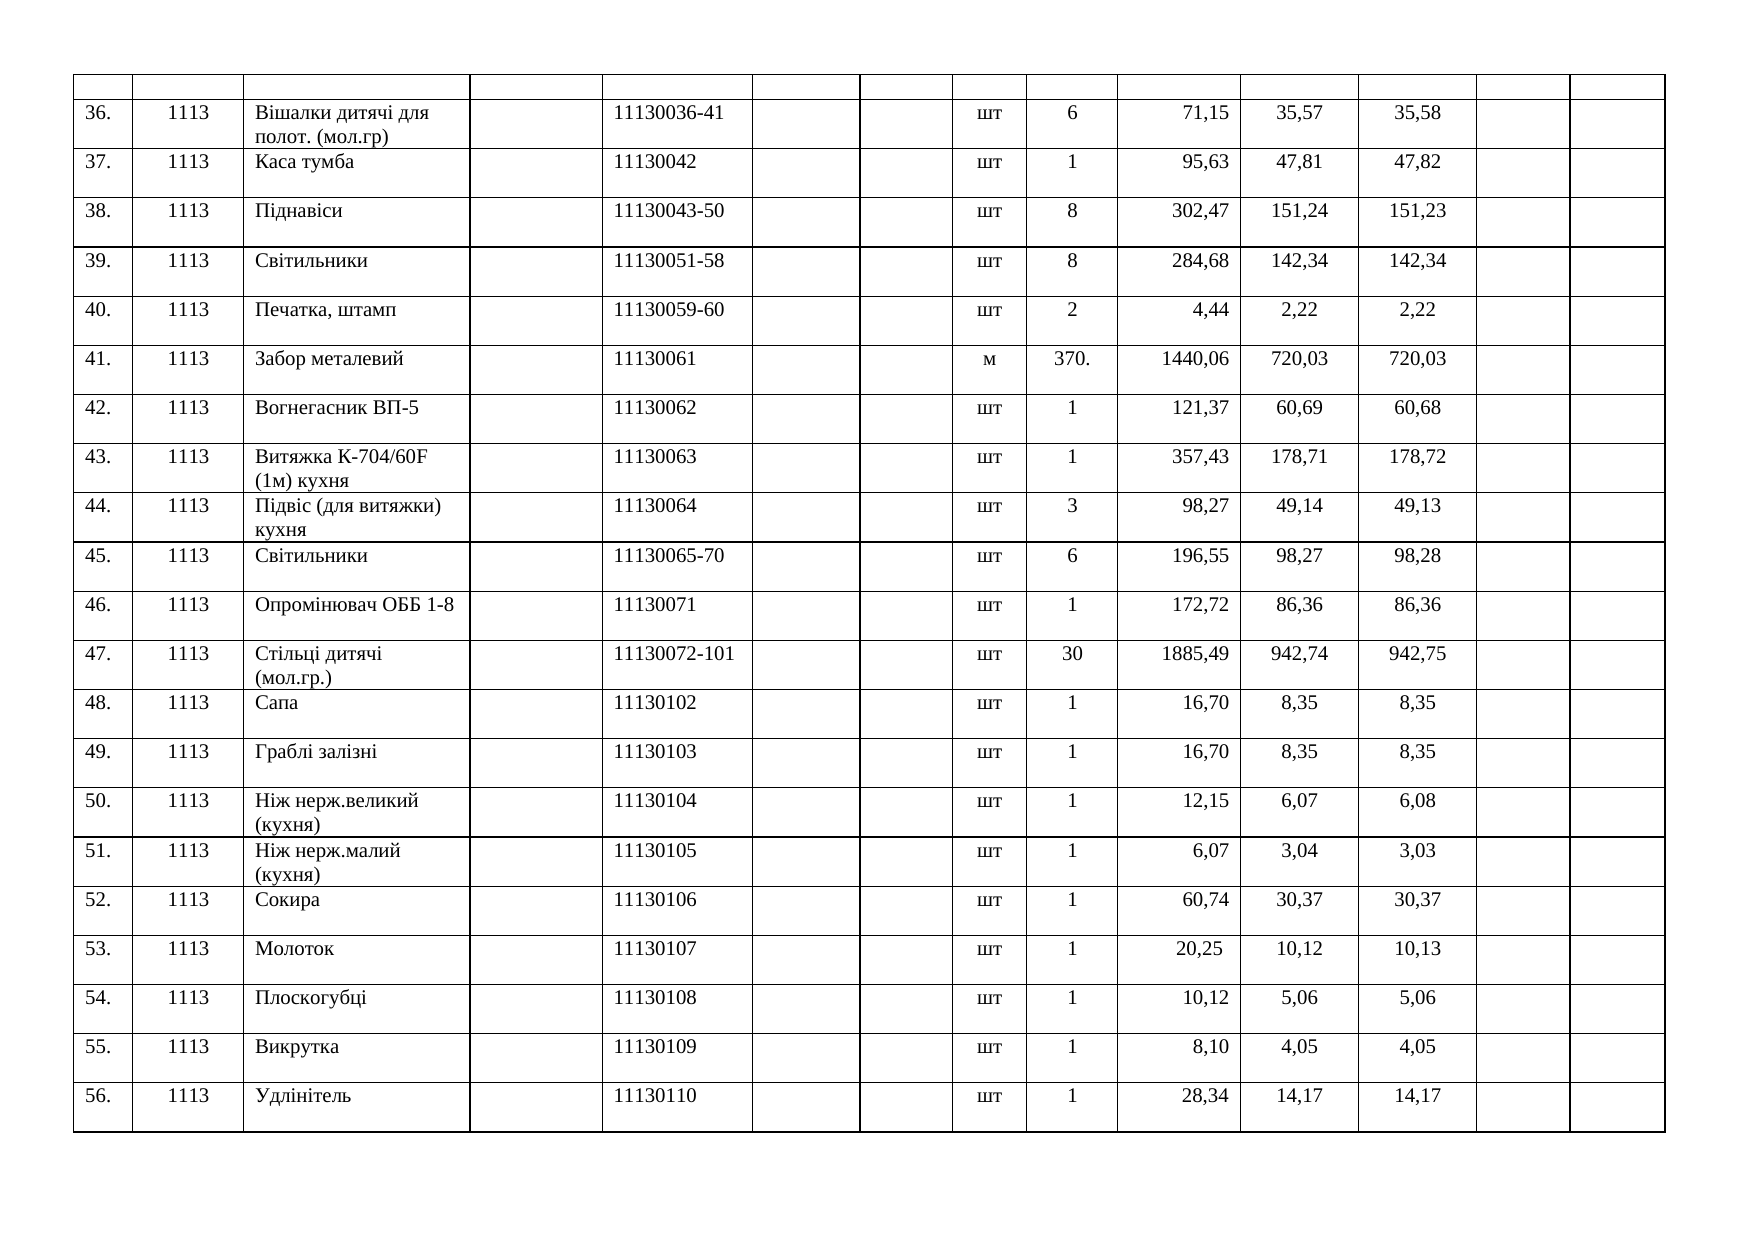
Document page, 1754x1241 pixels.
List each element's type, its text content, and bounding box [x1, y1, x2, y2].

table_cell [1571, 395, 1664, 443]
table_cell [74, 100, 132, 148]
table_cell 11130105 [603, 838, 752, 886]
table_cell 20,25 [1118, 936, 1240, 984]
table_cell 11130042 [603, 149, 752, 197]
table_cell [471, 493, 602, 541]
table_cell [1477, 444, 1569, 492]
table_cell 3 [1027, 493, 1117, 541]
table_cell Піднавіси [244, 198, 469, 246]
table_cell 1113 [133, 1034, 243, 1082]
table_cell 16,70 [1118, 690, 1240, 738]
table_cell Ніж нерж.малий (кухня) [244, 838, 469, 886]
table_cell шт [953, 198, 1026, 246]
table_cell 1 [1027, 149, 1117, 197]
table_cell [861, 592, 952, 640]
table_cell [1571, 248, 1664, 296]
table_cell Світильники [244, 248, 469, 296]
table_cell 1113 [133, 149, 243, 197]
table_cell 1 [1027, 690, 1117, 738]
table_cell 11130065-70 [603, 543, 752, 591]
table_cell 17,16 [1359, 75, 1476, 99]
table_cell [1571, 739, 1664, 787]
table_cell Підвіс (для витяжки) кухня [244, 493, 469, 541]
table_cell 178,72 [1359, 444, 1476, 492]
table_cell 1113 [133, 788, 243, 836]
table_cell шт [953, 641, 1026, 689]
table_cell [74, 1034, 132, 1082]
table_cell 1113 [133, 100, 243, 148]
table_cell [74, 592, 132, 640]
table_cell [74, 75, 132, 99]
table_cell Вогнегасник ВП-5 [244, 395, 469, 443]
table_cell [74, 248, 132, 296]
table_cell шт [953, 887, 1026, 935]
table_cell 142,34 [1241, 248, 1358, 296]
table_cell [74, 838, 132, 886]
table_cell [1477, 248, 1569, 296]
table_cell [74, 788, 132, 836]
table_cell [753, 592, 859, 640]
table_cell 95,63 [1118, 149, 1240, 197]
table_cell 1113 [133, 592, 243, 640]
table_cell шт [953, 936, 1026, 984]
table_cell 11130108 [603, 985, 752, 1033]
table_cell 98,27 [1118, 493, 1240, 541]
table_cell [74, 936, 132, 984]
table_cell 1 [1027, 444, 1117, 492]
table_cell [471, 690, 602, 738]
table_cell 8 [1027, 198, 1117, 246]
table_cell [1477, 1034, 1569, 1082]
table_cell 11130064 [603, 493, 752, 541]
table_cell [74, 444, 132, 492]
table_cell шт [953, 838, 1026, 886]
table_cell 11130072-101 [603, 641, 752, 689]
table_cell 1113 [133, 395, 243, 443]
table_cell 8,35 [1241, 690, 1358, 738]
table_cell 11130033-35 [603, 75, 752, 99]
table_cell [1477, 985, 1569, 1033]
table_cell [861, 149, 952, 197]
table_cell [74, 641, 132, 689]
table_cell 11130104 [603, 788, 752, 836]
table_cell 1113 [133, 1083, 243, 1131]
table_cell 47,82 [1359, 149, 1476, 197]
table_cell 11130103 [603, 739, 752, 787]
table_cell Лавочки дитячі [244, 75, 469, 99]
table_cell 11130102 [603, 690, 752, 738]
table_cell [1571, 788, 1664, 836]
table_cell 8 [1027, 248, 1117, 296]
table_cell [1571, 887, 1664, 935]
table_cell шт [953, 248, 1026, 296]
table_cell [471, 641, 602, 689]
table_cell [1571, 985, 1664, 1033]
table_cell [861, 641, 952, 689]
table_cell 1 [1027, 739, 1117, 787]
table_cell 6,07 [1241, 788, 1358, 836]
table_cell Сокира [244, 887, 469, 935]
table_cell 14,17 [1359, 1083, 1476, 1131]
table_cell [471, 788, 602, 836]
table_cell 11130063 [603, 444, 752, 492]
table_cell 10,12 [1241, 936, 1358, 984]
table_cell Опромінювач ОББ 1-8 [244, 592, 469, 640]
table_cell шт [953, 493, 1026, 541]
table_cell [471, 198, 602, 246]
table_cell 1113 [133, 936, 243, 984]
table_cell 60,69 [1241, 395, 1358, 443]
table_cell [753, 887, 859, 935]
table_cell 11130110 [603, 1083, 752, 1131]
table_cell [861, 543, 952, 591]
table_cell [1571, 936, 1664, 984]
table_cell 1 [1027, 788, 1117, 836]
table_cell 11130051-58 [603, 248, 752, 296]
table_cell 3,04 [1241, 838, 1358, 886]
table_cell 1113 [133, 297, 243, 345]
table_cell 28,34 [1118, 1083, 1240, 1131]
table_cell Граблі залізні [244, 739, 469, 787]
table_cell [74, 739, 132, 787]
table_cell [74, 149, 132, 197]
table_cell 60,74 [1118, 887, 1240, 935]
table_cell 370. [1027, 346, 1117, 394]
table_cell [74, 493, 132, 541]
table_cell 14,17 [1241, 1083, 1358, 1131]
table_cell [74, 297, 132, 345]
table_cell шт [953, 100, 1026, 148]
table_cell 11130059-60 [603, 297, 752, 345]
table_cell [1571, 1034, 1664, 1082]
table_cell 49,14 [1241, 493, 1358, 541]
table_cell 720,03 [1241, 346, 1358, 394]
table_cell [861, 887, 952, 935]
table_cell 942,75 [1359, 641, 1476, 689]
table_cell 5,06 [1241, 985, 1358, 1033]
table_cell [861, 1083, 952, 1131]
table_cell [1477, 887, 1569, 935]
table_cell [861, 838, 952, 886]
table_cell 1 [1027, 887, 1117, 935]
table_cell 10,13 [1359, 936, 1476, 984]
table_cell Забор металевий [244, 346, 469, 394]
table_cell [861, 346, 952, 394]
table_cell [471, 739, 602, 787]
table_cell [753, 739, 859, 787]
table_cell 1113 [133, 493, 243, 541]
table_cell 98,27 [1241, 543, 1358, 591]
table_cell шт [953, 149, 1026, 197]
table_cell [74, 395, 132, 443]
table_cell 35,57 [1241, 100, 1358, 148]
table_cell 942,74 [1241, 641, 1358, 689]
table_cell [1571, 198, 1664, 246]
table_cell 11130036-41 [603, 100, 752, 148]
table_cell 47,81 [1241, 149, 1358, 197]
table_cell [1571, 100, 1664, 148]
table_cell 172,72 [1118, 592, 1240, 640]
table_cell 1 [1027, 838, 1117, 886]
table_cell Світильники [244, 543, 469, 591]
table_cell шт [953, 739, 1026, 787]
table_cell [753, 1034, 859, 1082]
table_cell 11130109 [603, 1034, 752, 1082]
table_cell 6,08 [1359, 788, 1476, 836]
table_cell Сапа [244, 690, 469, 738]
table_cell [753, 75, 859, 99]
table_cell шт [953, 543, 1026, 591]
table_cell [1571, 1083, 1664, 1131]
table_cell [1477, 198, 1569, 246]
table_cell шт [953, 395, 1026, 443]
table_cell 1 [1027, 985, 1117, 1033]
table_cell 284,68 [1118, 248, 1240, 296]
table_cell [861, 395, 952, 443]
table_cell [1477, 543, 1569, 591]
table_cell [1571, 444, 1664, 492]
table_cell 2 [1027, 297, 1117, 345]
table_cell [471, 838, 602, 886]
table_cell 1113 [133, 690, 243, 738]
table_cell 30,37 [1241, 887, 1358, 935]
table_cell [471, 1083, 602, 1131]
table_cell [471, 75, 602, 99]
table_cell 1440,06 [1118, 346, 1240, 394]
table_cell [1571, 297, 1664, 345]
table_cell шт [953, 444, 1026, 492]
table_cell [861, 75, 952, 99]
table_cell [471, 887, 602, 935]
table_cell 357,43 [1118, 444, 1240, 492]
table_cell [1477, 641, 1569, 689]
table_cell Викрутка [244, 1034, 469, 1082]
table_cell 12,15 [1118, 788, 1240, 836]
table_cell 6 [1027, 543, 1117, 591]
table_cell 86,36 [1241, 592, 1358, 640]
table_cell 196,55 [1118, 543, 1240, 591]
table_cell 1113 [133, 887, 243, 935]
table_cell 5,06 [1359, 985, 1476, 1033]
table_cell 8,10 [1118, 1034, 1240, 1082]
table_cell 34,31 [1118, 75, 1240, 99]
table_cell 3 [1027, 75, 1117, 99]
table_cell Каса тумба [244, 149, 469, 197]
table_cell [74, 1083, 132, 1131]
table_cell 71,15 [1118, 100, 1240, 148]
table_cell [753, 444, 859, 492]
table_cell Вішалки дитячі для полот. (мол.гр) [244, 100, 469, 148]
table_cell [1571, 690, 1664, 738]
table_cell [861, 739, 952, 787]
table_cell [1477, 149, 1569, 197]
table_cell [861, 788, 952, 836]
table_cell [1477, 739, 1569, 787]
table_cell 720,03 [1359, 346, 1476, 394]
table_cell [471, 297, 602, 345]
table_cell 1 [1027, 592, 1117, 640]
table_cell [753, 838, 859, 886]
table_cell [74, 887, 132, 935]
table_cell [753, 493, 859, 541]
table_cell [753, 985, 859, 1033]
table_cell [74, 198, 132, 246]
table_cell 121,37 [1118, 395, 1240, 443]
table_cell 4,05 [1359, 1034, 1476, 1082]
table_cell м [953, 346, 1026, 394]
table_cell [1571, 543, 1664, 591]
table_cell [753, 788, 859, 836]
table_cell [471, 346, 602, 394]
table_cell 142,34 [1359, 248, 1476, 296]
table_cell 1113 [133, 739, 243, 787]
table_cell [861, 297, 952, 345]
table_cell 30,37 [1359, 887, 1476, 935]
table_cell Ніж нерж.великий (кухня) [244, 788, 469, 836]
table_cell шт [953, 788, 1026, 836]
table_cell [753, 1083, 859, 1131]
table_cell 11130061 [603, 346, 752, 394]
table_cell шт [953, 75, 1026, 99]
table_cell 1113 [133, 198, 243, 246]
table_cell [1477, 100, 1569, 148]
table_cell [471, 936, 602, 984]
table_cell 1113 [133, 641, 243, 689]
table_cell 30 [1027, 641, 1117, 689]
table_cell 35,58 [1359, 100, 1476, 148]
table_cell [753, 297, 859, 345]
table_cell 1113 [133, 985, 243, 1033]
table_cell [471, 1034, 602, 1082]
table_cell Печатка, штамп [244, 297, 469, 345]
table_cell шт [953, 690, 1026, 738]
table_cell [1571, 641, 1664, 689]
table_cell 10,12 [1118, 985, 1240, 1033]
table_cell 1885,49 [1118, 641, 1240, 689]
table_cell [753, 346, 859, 394]
table_cell [861, 985, 952, 1033]
table_cell [1477, 936, 1569, 984]
table_cell 3,03 [1359, 838, 1476, 886]
table_cell 178,71 [1241, 444, 1358, 492]
table_cell 4,05 [1241, 1034, 1358, 1082]
table_cell 151,24 [1241, 198, 1358, 246]
table_cell [1571, 493, 1664, 541]
table_cell [1477, 788, 1569, 836]
table_cell [471, 444, 602, 492]
table_cell [1477, 75, 1569, 99]
table_cell 1 [1027, 395, 1117, 443]
table_cell [753, 690, 859, 738]
table_cell Плоскогубці [244, 985, 469, 1033]
table_cell [1477, 838, 1569, 886]
table_cell 1113 [133, 543, 243, 591]
table_cell Стільці дитячі (мол.гр.) [244, 641, 469, 689]
table_cell 11130043-50 [603, 198, 752, 246]
table_cell [861, 690, 952, 738]
table_cell [1477, 346, 1569, 394]
table_cell [861, 493, 952, 541]
table_cell Молоток [244, 936, 469, 984]
table_cell 2,22 [1241, 297, 1358, 345]
table_cell [753, 936, 859, 984]
table_cell 302,47 [1118, 198, 1240, 246]
table_cell [471, 395, 602, 443]
table_cell Удлінітель [244, 1083, 469, 1131]
table_cell 11130062 [603, 395, 752, 443]
table_cell [861, 198, 952, 246]
table_cell [861, 936, 952, 984]
table_cell [753, 395, 859, 443]
table_cell 8,35 [1359, 690, 1476, 738]
table_cell [753, 149, 859, 197]
table_cell [471, 100, 602, 148]
table_cell 11130106 [603, 887, 752, 935]
table_cell [471, 985, 602, 1033]
table_cell 1113 [133, 75, 243, 99]
table_cell [1477, 1083, 1569, 1131]
table_cell 16,70 [1118, 739, 1240, 787]
table_cell [74, 543, 132, 591]
table_cell шт [953, 592, 1026, 640]
table_cell 98,28 [1359, 543, 1476, 591]
table_cell 6 [1027, 100, 1117, 148]
table_cell [74, 690, 132, 738]
table_cell [1571, 838, 1664, 886]
table_cell [1477, 297, 1569, 345]
table_cell 86,36 [1359, 592, 1476, 640]
table_cell [861, 444, 952, 492]
table_cell [1477, 690, 1569, 738]
table_cell [1571, 346, 1664, 394]
table_cell [1571, 149, 1664, 197]
table_cell 8,35 [1241, 739, 1358, 787]
table_cell шт [953, 1034, 1026, 1082]
table_cell Витяжка К-704/60F (1м) кухня [244, 444, 469, 492]
table_cell 1113 [133, 346, 243, 394]
table_cell 1 [1027, 1034, 1117, 1082]
table_cell 1113 [133, 444, 243, 492]
table_cell 1113 [133, 248, 243, 296]
table_cell [753, 248, 859, 296]
table_cell [861, 1034, 952, 1082]
table_cell [1477, 493, 1569, 541]
table_cell [861, 248, 952, 296]
table_cell [861, 100, 952, 148]
table_cell 151,23 [1359, 198, 1476, 246]
table_cell 60,68 [1359, 395, 1476, 443]
table_cell [74, 346, 132, 394]
table_cell [753, 198, 859, 246]
table_cell [471, 592, 602, 640]
table_cell шт [953, 297, 1026, 345]
table_cell 11130107 [603, 936, 752, 984]
table_cell 4,44 [1118, 297, 1240, 345]
table_cell [753, 100, 859, 148]
table_cell 1113 [133, 838, 243, 886]
table_cell [74, 985, 132, 1033]
table_cell [753, 543, 859, 591]
table_cell 6,07 [1118, 838, 1240, 886]
table_cell [753, 641, 859, 689]
table_cell 11130071 [603, 592, 752, 640]
table_cell [471, 149, 602, 197]
table_cell 2,22 [1359, 297, 1476, 345]
table_cell 8,35 [1359, 739, 1476, 787]
table_cell 1 [1027, 936, 1117, 984]
table_cell шт [953, 1083, 1026, 1131]
table_cell [471, 543, 602, 591]
table_cell 1 [1027, 1083, 1117, 1131]
table_cell [1477, 592, 1569, 640]
table_cell 17,15 [1241, 75, 1358, 99]
table_cell [1571, 592, 1664, 640]
table_cell [1571, 75, 1664, 99]
table_cell шт [953, 985, 1026, 1033]
table_cell [471, 248, 602, 296]
table_cell 49,13 [1359, 493, 1476, 541]
table_cell [1477, 395, 1569, 443]
